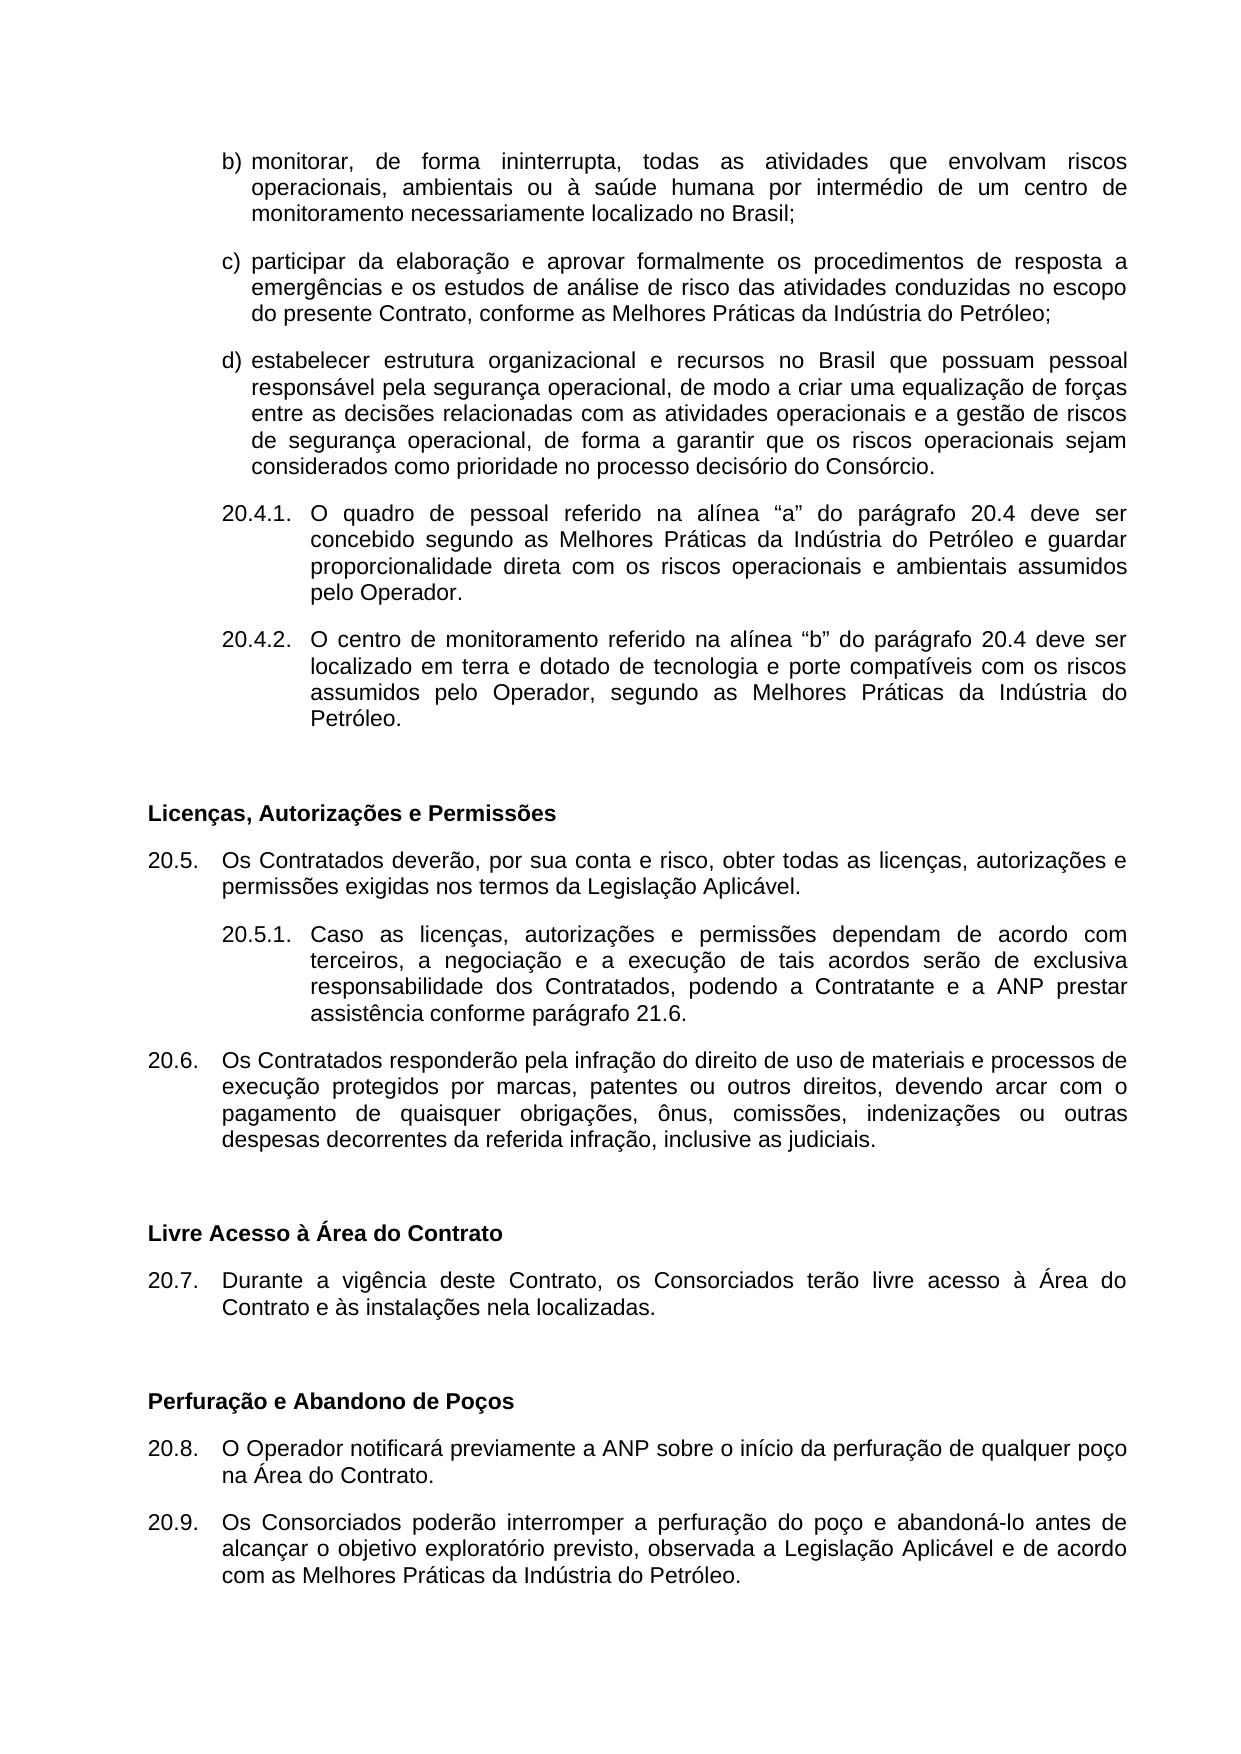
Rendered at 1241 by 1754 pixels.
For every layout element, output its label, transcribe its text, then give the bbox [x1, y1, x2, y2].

text Os Contratados responderão pela infração do direito de uso de materiais e processos de execução protegidos por marcas, patentes ou outros direitos, devendo arcar com o pagamento de quaisquer obrigações, ônus, comissões, indenizações ou outras despesas decorrentes da referida infração, inclusive as judiciais. [148, 1047, 1128, 1152]
text O quadro de pessoal referido na alínea “a” do parágrafo 20.4 deve ser concebido segundo as Melhores Práticas da Indústria do Petróleo e guardar proporcionalidade direta com os riscos operacionais e ambientais assumidos pelo Operador. [222, 500, 1128, 606]
list monitorar, de forma ininterrupta, todas as atividades que envolvam riscos operacionais, ambientais ou à saúde humana por intermédio de um centro de monitoramento necessariamente localizado no Brasil; [222, 148, 1128, 227]
text Os Contratados deverão, por sua conta e risco, obter todas as licenças, autorizações e permissões exigidas nos termos da Legislação Aplicável. [148, 847, 1128, 900]
text O centro de monitoramento referido na alínea “b” do parágrafo 20.4 deve ser localizado em terra e dotado de tecnologia e porte compatíveis com os riscos assumidos pelo Operador, segundo as Melhores Práticas da Indústria do Petróleo. [222, 626, 1128, 732]
text Caso as licenças, autorizações e permissões dependam de acordo com terceiros, a negociação e a execução de tais acordos serão de exclusiva responsabilidade dos Contratados, podendo a Contratante e a ANP prestar assistência conforme parágrafo 21.6. [222, 921, 1128, 1026]
text Os Consorciados poderão interromper a perfuração do poço e abandoná-lo antes de alcançar o objetivo exploratório previsto, observada a Legislação Aplicável e de acordo com as Melhores Práticas da Indústria do Petróleo. [148, 1509, 1128, 1588]
text Livre Acesso à Área do Contrato [148, 1220, 1128, 1247]
text Durante a vigência deste Contrato, os Consorciados terão livre acesso à Área do Contrato e às instalações nela localizadas. [148, 1267, 1128, 1320]
list participar da elaboração e aprovar formalmente os procedimentos de resposta a emergências e os estudos de análise de risco das atividades conduzidas no escopo do presente Contrato, conforme as Melhores Práticas da Indústria do Petróleo; [222, 248, 1128, 327]
text Licenças, Autorizações e Permissões [148, 800, 1128, 826]
text O Operador notificará previamente a ANP sobre o início da perfuração de qualquer poço na Área do Contrato. [148, 1435, 1128, 1488]
list estabelecer estrutura organizacional e recursos no Brasil que possuam pessoal responsável pela segurança operacional, de modo a criar uma equalização de forças entre as decisões relacionadas com as atividades operacionais e a gestão de riscos de segurança operacional, de forma a garantir que os riscos operacionais sejam considerados como prioridade no processo decisório do Consórcio. [222, 347, 1128, 479]
text Perfuração e Abandono de Poços [148, 1388, 1128, 1414]
